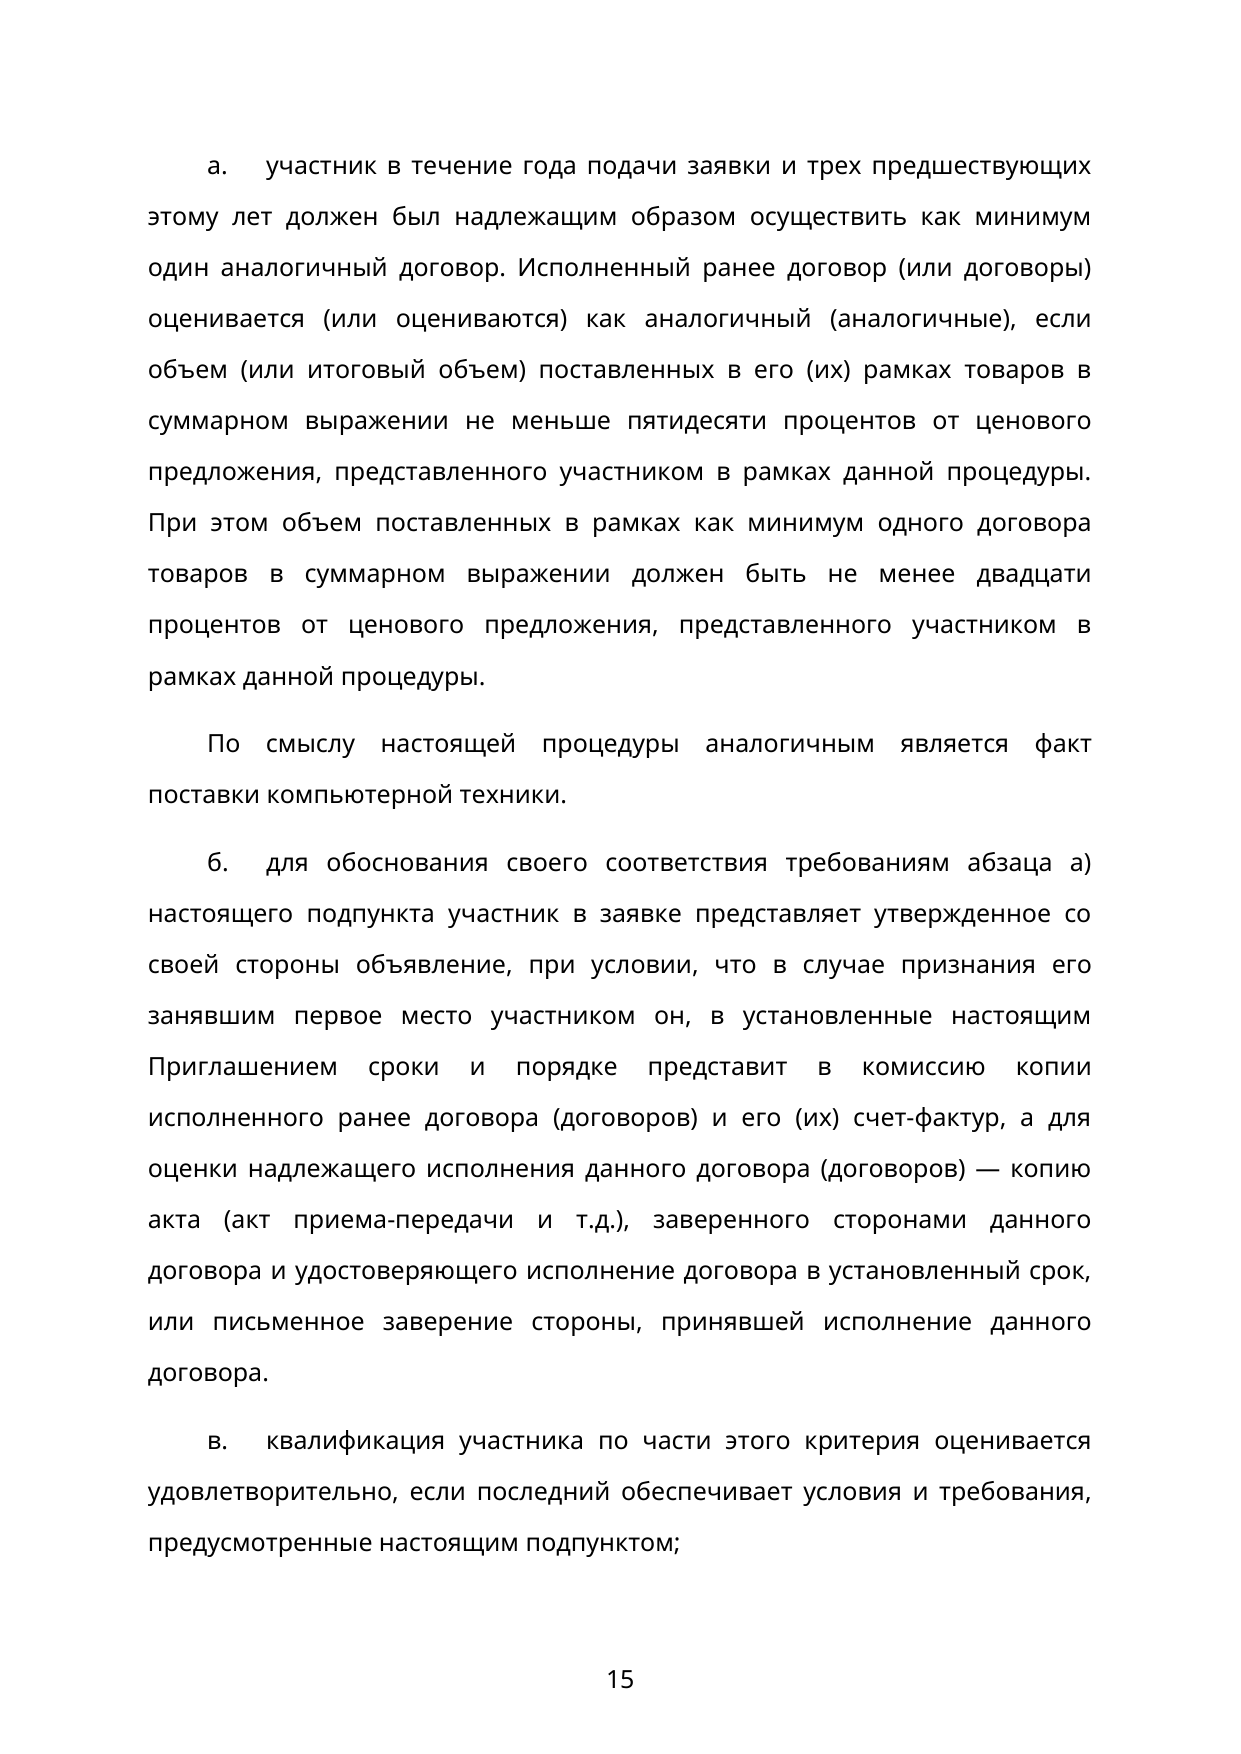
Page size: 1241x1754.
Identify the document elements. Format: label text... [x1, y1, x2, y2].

text а. участник в течение года подачи заявки и трех предшествующих этому лет должен был надлежащим образом осуществить как минимум один аналогичный договор. Исполненный ранее договор (или договоры) оценивается (или оцениваются) как аналогичный (аналогичные), если объем (или итоговый объем) поставленных в его (их) рамках товаров в суммарном выражении не меньше пятидесяти процентов от ценового предложения, представленного участником в рамках данной процедуры. При этом объем поставленных в рамках как минимум одного договора товаров в суммарном выражении должен быть не менее двадцати процентов от ценового предложения, представленного участником в рамках данной процедуры. [148, 148, 1092, 692]
text б. для обоснования своего соответствия требованиям абзаца а) настоящего подпункта участник в заявке представляет утвержденное со своей стороны объявление, при условии, что в случае признания его занявшим первое место участником он, в установленные настоящим Приглашением сроки и порядке представит в комиссию копии исполненного ранее договора (договоров) и его (их) счет-фактур, а для оценки надлежащего исполнения данного договора (договоров) — копию акта (акт приема-передачи и т.д.), заверенного сторонами данного договора и удостоверяющего исполнение договора в установленный срок, или письменное заверение стороны, принявшей исполнение данного договора. [148, 844, 1092, 1389]
text По смыслу настоящей процедуры аналогичным является факт поставки компьютерной техники. [148, 726, 1092, 811]
text в. квалификация участника по части этого критерия оценивается удовлетворительно, если последний обеспечивает условия и требования, предусмотренные настоящим подпунктом; [148, 1423, 1092, 1559]
